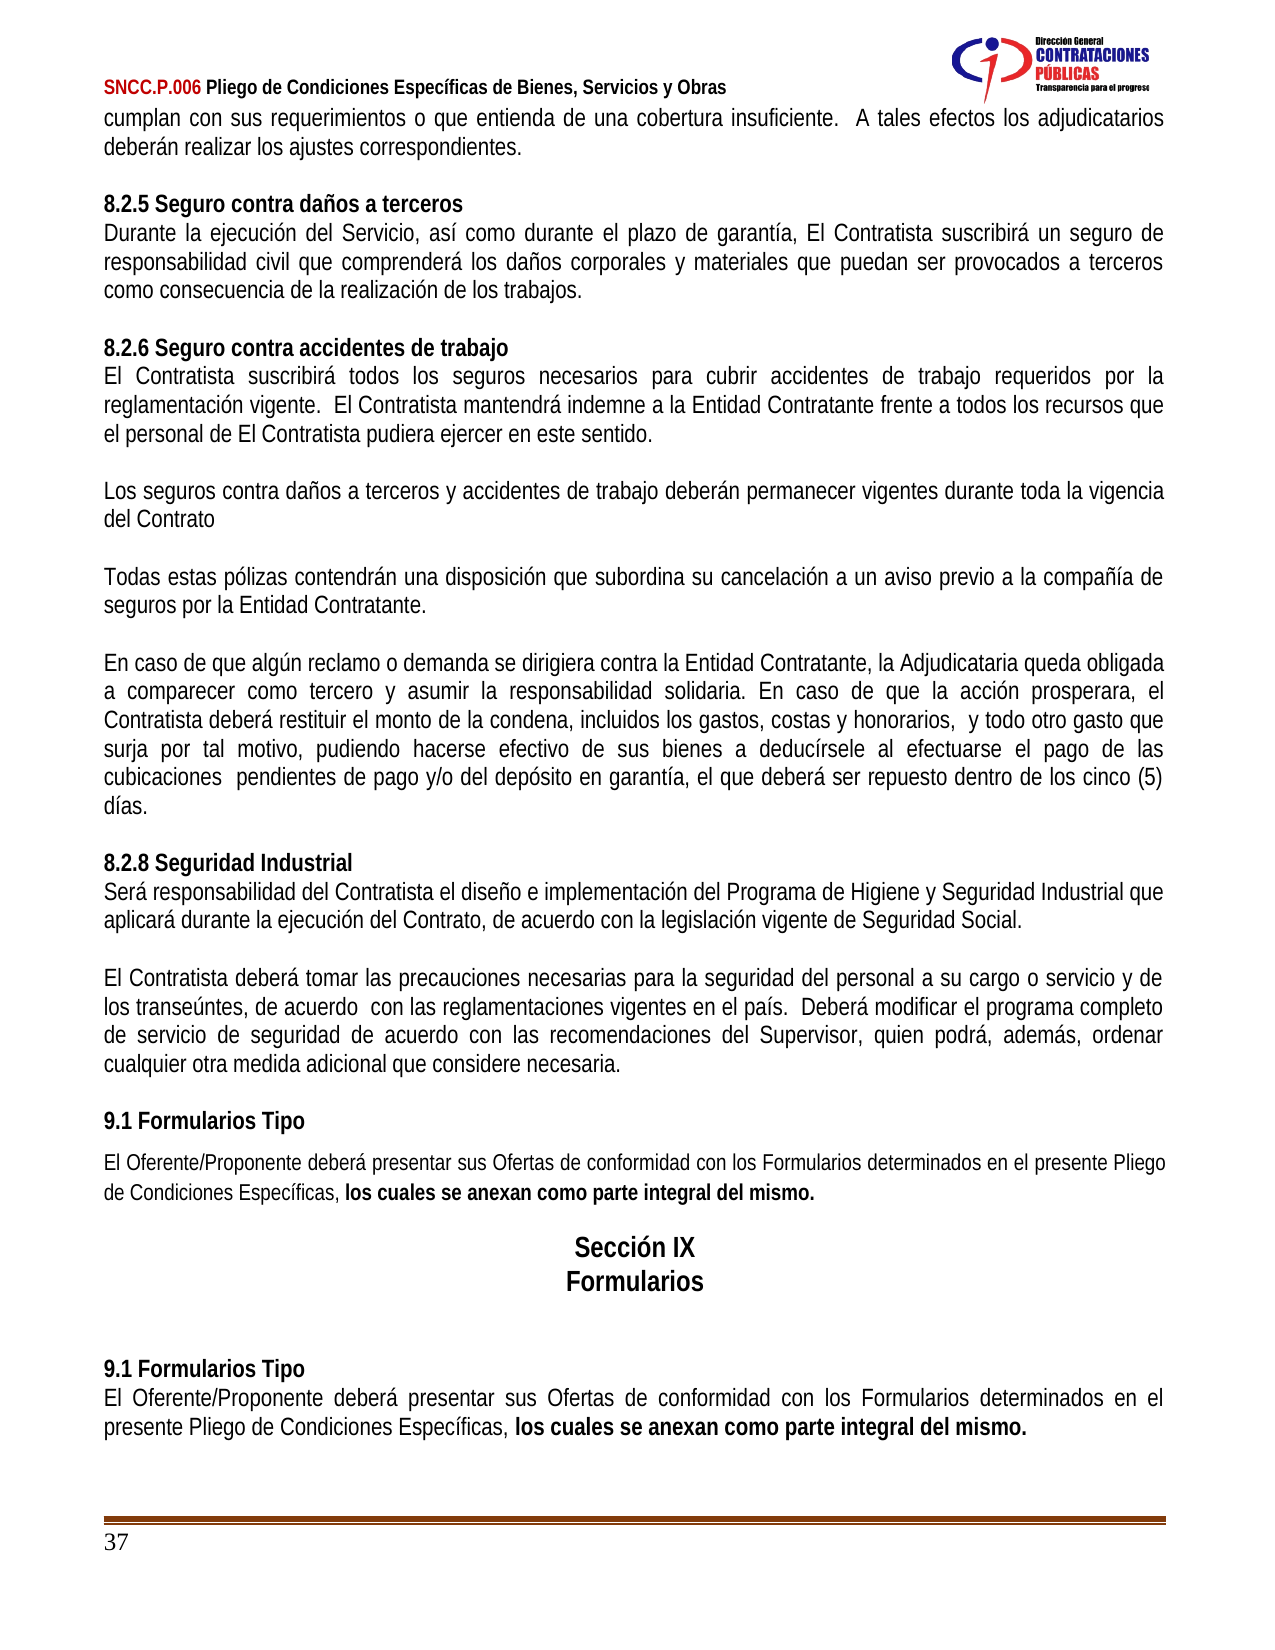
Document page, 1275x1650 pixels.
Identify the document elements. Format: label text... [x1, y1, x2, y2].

text El Oferente/Proponente deberá presentar sus Ofertas de conformidad con los Formularios determinados en el presente Pliego de Condiciones Específicas, los cuales se anexan como parte integral del mismo. [103, 1383, 1166, 1440]
text Todas estas pólizas contendrán una disposición que subordina su cancelación a un aviso previo a la compañía de seguros por la Entidad Contratante. [103, 562, 1166, 619]
text 8.2.8 Seguridad Industrial [103, 848, 1166, 877]
text 8.2.6 Seguro contra accidentes de trabajo [103, 333, 1166, 361]
text Los seguros contra daños a terceros y accidentes de trabajo deberán permanecer vigentes durante toda la vigencia del Contrato [103, 476, 1166, 533]
subtitle 9.1 Formularios Tipo [103, 1106, 1166, 1135]
text El Contratista suscribirá todos los seguros necesarios para cubrir accidentes de trabajo requeridos por la reglamentación vigente. El Contratista mantendrá indemne a la Entidad Contratante frente a todos los recursos que el personal de El Contratista pudiera ejercer en este sentido. [103, 361, 1166, 447]
text El Oferente/Proponente deberá presentar sus Ofertas de conformidad con los Formularios determinados en el presente Pliego de Condiciones Específicas, los cuales se anexan como parte integral del mismo. [103, 1149, 1166, 1206]
text El Contratista deberá tomar las precauciones necesarias para la seguridad del personal a su cargo o servicio y de los transeúntes, de acuerdo con las reglamentaciones vigentes en el país. Deberá modificar el programa completo de servicio de seguridad de acuerdo con las recomendaciones del Supervisor, quien podrá, además, ordenar cualquier otra medida adicional que considere necesaria. [103, 963, 1166, 1077]
text Durante la ejecución del Servicio, así como durante el plazo de garantía, El Contratista suscribirá un seguro de responsabilidad civil que comprenderá los daños corporales y materiales que puedan ser provocados a terceros como consecuencia de la realización de los trabajos. [103, 218, 1166, 304]
text 8.2.5 Seguro contra daños a terceros [103, 189, 1166, 218]
text 9.1 Formularios Tipo [103, 1354, 1166, 1383]
picture [952, 37, 1150, 103]
text Sección IX [103, 1230, 1166, 1264]
text En caso de que algún reclamo o demanda se dirigiera contra la Entidad Contratante, la Adjudicataria queda obligada a comparecer como tercero y asumir la responsabilidad solidaria. En caso de que la acción prosperara, el Contratista deberá restituir el monto de la condena, incluidos los gastos, costas y honorarios, y todo otro gasto que surja por tal motivo, pudiendo hacerse efectivo de sus bienes a deducírsele al efectuarse el pago de las cubicaciones pendientes de pago y/o del depósito en garantía, el que deberá ser repuesto dentro de los cinco (5) días. [103, 648, 1166, 819]
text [103, 103, 1166, 161]
text Será responsabilidad del Contratista el diseño e implementación del Programa de Higiene y Seguridad Industrial que aplicará durante la ejecución del Contrato, de acuerdo con la legislación vigente de Seguridad Social. [103, 877, 1166, 934]
text Formularios [103, 1264, 1166, 1297]
